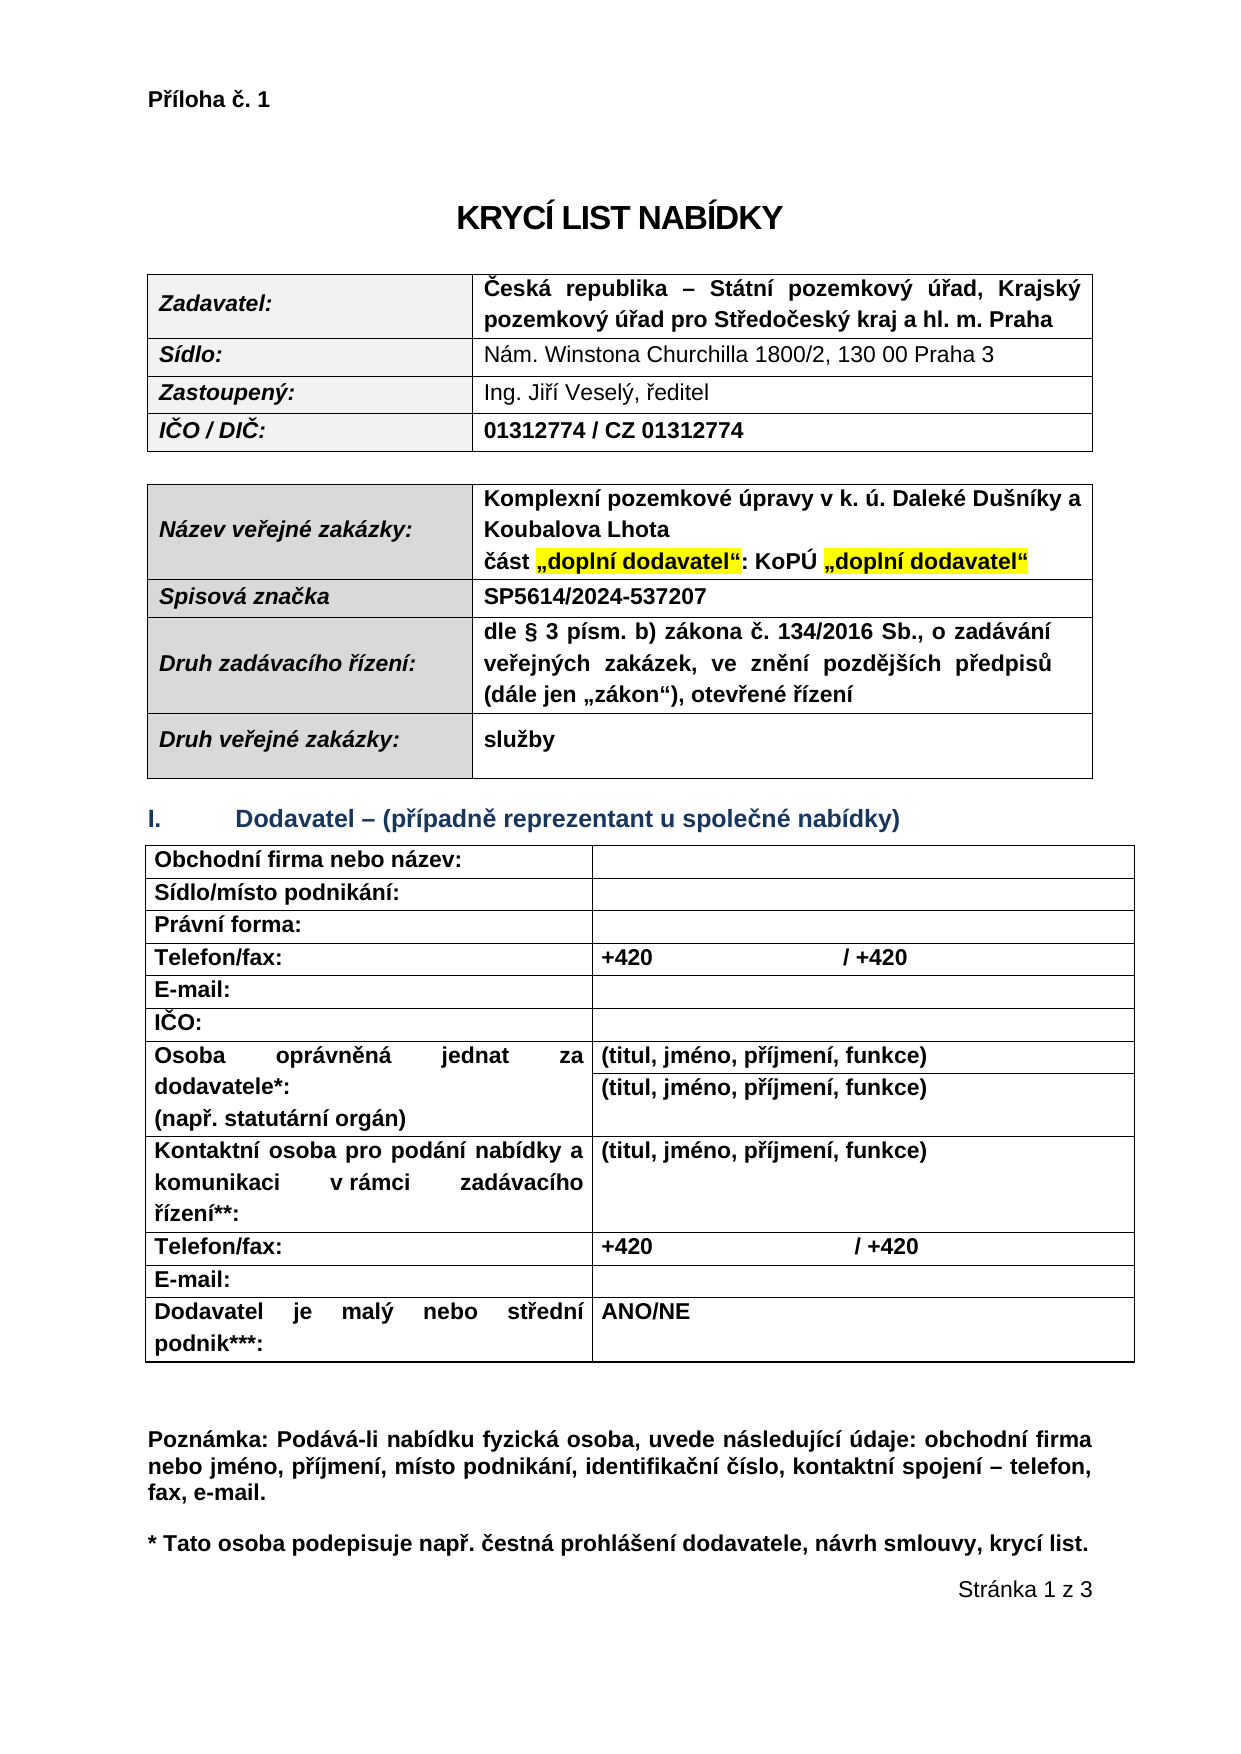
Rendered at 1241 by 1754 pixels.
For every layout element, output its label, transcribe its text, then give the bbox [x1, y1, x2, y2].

text * Tato osoba podepisuje např. čestná prohlášení dodavatele, návrh smlouvy, krycí list. [148, 1530, 1093, 1557]
table_header Komplexní pozemkové úpravy v k. ú. Daleké Dušníky a Koubalova Lhota část „doplní dodavatel“: KoPÚ „doplní dodavatel“ [473, 485, 1092, 579]
table_header Česká republika – Státní pozemkový úřad, Krajský pozemkový úřad pro Středočeský kraj a hl. m. Praha [473, 275, 1092, 338]
table_cell Nám. Winstona Churchilla 1800/2, 130 00 Praha 3 [473, 339, 1092, 376]
table_cell Druh zadávacího řízení: [148, 618, 472, 713]
table_cell Zastoupený: [148, 377, 472, 413]
table_header Název veřejné zakázky: [148, 485, 472, 579]
table_cell Spisová značka [148, 580, 472, 617]
title Krycí list nabídky [148, 198, 1093, 236]
table_cell [593, 1009, 1134, 1041]
text Poznámka: Podává-li nabídku fyzická osoba, uvede následující údaje: obchodní firma nebo jméno, příjmení, místo podnikání, identifikační číslo, kontaktní spojení – telefon, fax, e-mail. [148, 1426, 1093, 1505]
table_cell Dodavatel je malý nebo střední podnik***: [146, 1298, 592, 1361]
table_cell [593, 879, 1134, 910]
table_cell (titul, jméno, příjmení, funkce) [593, 1074, 1134, 1136]
table_cell E-mail: [146, 976, 592, 1008]
table_header Obchodní firma nebo název: [146, 846, 592, 877]
table_cell [593, 911, 1134, 943]
table_cell Právní forma: [146, 911, 592, 943]
table_cell +420 / +420 [593, 1233, 1134, 1264]
table_cell [593, 1266, 1134, 1297]
table_cell Druh veřejné zakázky: [148, 714, 472, 778]
table_cell IČO: [146, 1009, 592, 1041]
table_cell IČO / DIČ: [148, 414, 472, 451]
table_cell ANO/NE [593, 1298, 1134, 1361]
table_cell Ing. Jiří Veselý, ředitel [473, 377, 1092, 413]
table_cell Telefon/fax: [146, 944, 592, 975]
table_cell služby [473, 714, 1092, 778]
table_cell Osoba oprávněná jednat za dodavatele*: (např. statutární orgán) [146, 1042, 592, 1136]
table_cell +420 / +420 [593, 944, 1134, 975]
table_cell E-mail: [146, 1266, 592, 1297]
table_cell SP5614/2024-537207 [473, 580, 1092, 617]
table_cell 01312774 / CZ 01312774 [473, 414, 1092, 451]
subtitle Dodavatel – (případně reprezentant u společné nabídky) [148, 804, 1093, 832]
table_cell dle § 3 písm. b) zákona č. 134/2016 Sb., o zadávání veřejných zakázek, ve znění pozdějších předpisů (dále jen „zákon“), otevřené řízení [473, 618, 1092, 713]
table_cell Sídlo/místo podnikání: [146, 879, 592, 910]
table_header Zadavatel: [148, 275, 472, 338]
table_header [593, 846, 1134, 877]
table_cell Sídlo: [148, 339, 472, 376]
table_cell (titul, jméno, příjmení, funkce) [593, 1137, 1134, 1232]
table_cell Telefon/fax: [146, 1233, 592, 1264]
table_cell (titul, jméno, příjmení, funkce) [593, 1042, 1134, 1073]
table_cell Kontaktní osoba pro podání nabídky a komunikaci v rámci zadávacího řízení**: [146, 1137, 592, 1232]
table_cell [593, 976, 1134, 1008]
